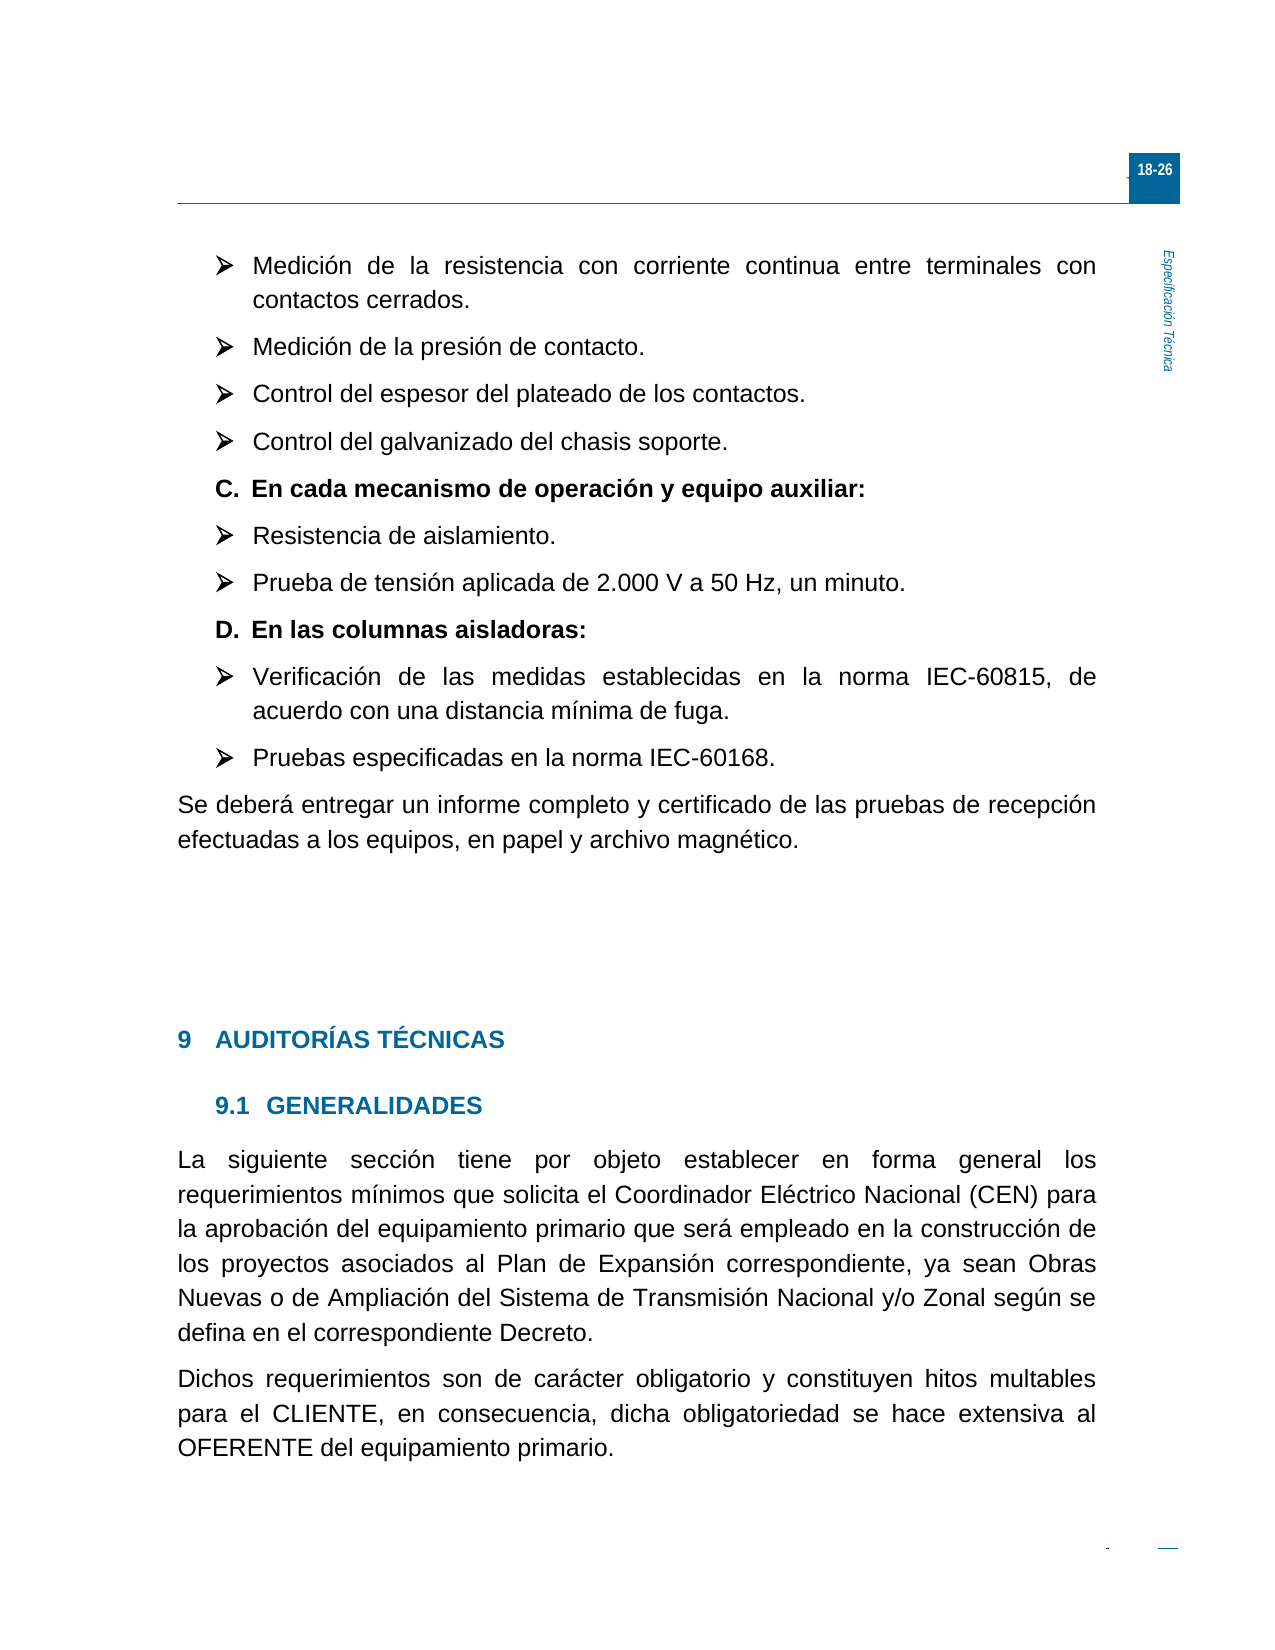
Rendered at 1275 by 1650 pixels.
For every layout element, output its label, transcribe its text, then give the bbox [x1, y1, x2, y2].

text La siguiente sección tiene por objeto establecer en forma general los requerimientos mínimos que solicita el Coordinador Eléctrico Nacional (CEN) para la aprobación del equipamiento primario que será empleado en la construcción de los proyectos asociados al Plan de Expansión correspondiente, ya sean Obras Nuevas o de Ampliación del Sistema de Transmisión Nacional y/o Zonal según se defina en el correspondiente Decreto. [177, 1145, 1098, 1346]
text Dichos requerimientos son de carácter obligatorio y constituyen hitos multables para el CLIENTE, en consecuencia, dicha obligatoriedad se hace extensiva al OFERENTE del equipamiento primario. [177, 1364, 1098, 1462]
subtitle AUDITORÍAS TÉCNICAS [177, 1025, 1098, 1054]
list Control del espesor del plateado de los contactos. [215, 379, 1098, 408]
list Pruebas especificadas en la norma IEC-60168. [215, 743, 1098, 772]
text Se deberá entregar un informe completo y certificado de las pruebas de recepción efectuadas a los equipos, en papel y archivo magnético. [177, 790, 1098, 854]
list Prueba de tensión aplicada de 2.000 V a 50 Hz, un minuto. [215, 568, 1098, 597]
list En las columnas aisladoras: [215, 615, 1098, 643]
list Resistencia de aislamiento. [215, 521, 1098, 549]
subtitle Generalidades [215, 1091, 1098, 1120]
list Medición de la resistencia con corriente continua entre terminales con contactos cerrados. [215, 251, 1098, 314]
list Control del galvanizado del chasis soporte. [215, 427, 1098, 455]
list Medición de la presión de contacto. [215, 332, 1098, 361]
list En cada mecanismo de operación y equipo auxiliar: [215, 474, 1098, 502]
list Verificación de las medidas establecidas en la norma IEC-60815, de acuerdo con una distancia mínima de fuga. [215, 662, 1098, 725]
